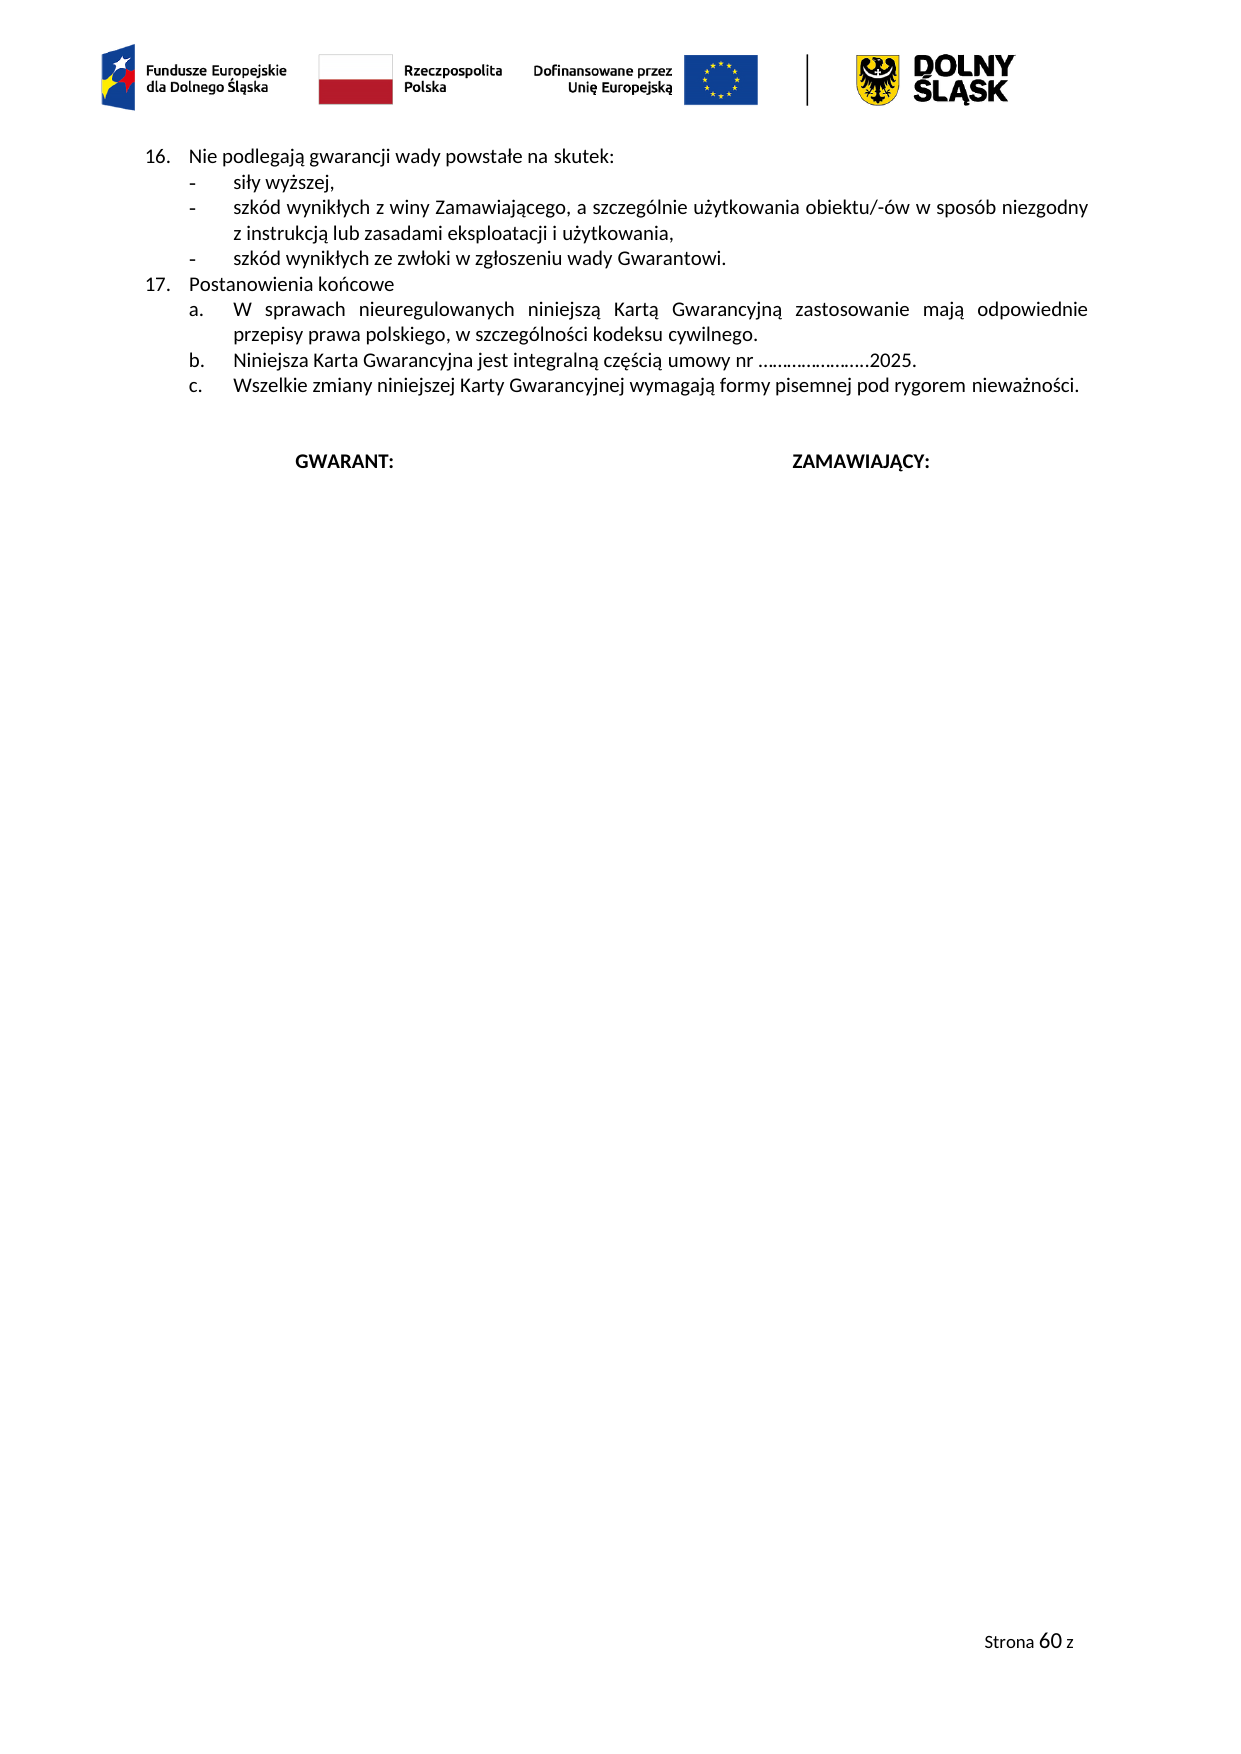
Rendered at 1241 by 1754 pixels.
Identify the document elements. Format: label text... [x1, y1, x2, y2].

list szkód wynikłych z winy Zamawiającego, a szczególnie użytkowania obiektu/-ów w sposób niezgodny z instrukcją lub zasadami eksploatacji i użytkowania, [189, 194, 1090, 245]
list Wszelkie zmiany niniejszej Karty Gwarancyjnej wymagają formy pisemnej pod rygorem nieważności. [189, 372, 1090, 398]
table_header ZAMAWIAJĄCY: [604, 449, 1119, 474]
picture [85, 28, 1031, 127]
list szkód wynikłych ze zwłoki w zgłoszeniu wady Gwarantowi. [189, 245, 1090, 271]
table_header GWARANT: [86, 449, 603, 474]
list W sprawach nieuregulowanych niniejszą Kartą Gwarancyjną zastosowanie mają odpowiednie przepisy prawa polskiego, w szczególności kodeksu cywilnego. [189, 296, 1090, 347]
list siły wyższej, [189, 169, 1090, 194]
list Nie podlegają gwarancji wady powstałe na skutek: [144, 144, 1090, 169]
list Postanowienia końcowe [144, 271, 1090, 296]
list Niniejsza Karta Gwarancyjna jest integralną częścią umowy nr …………………..2025. [189, 347, 1090, 372]
